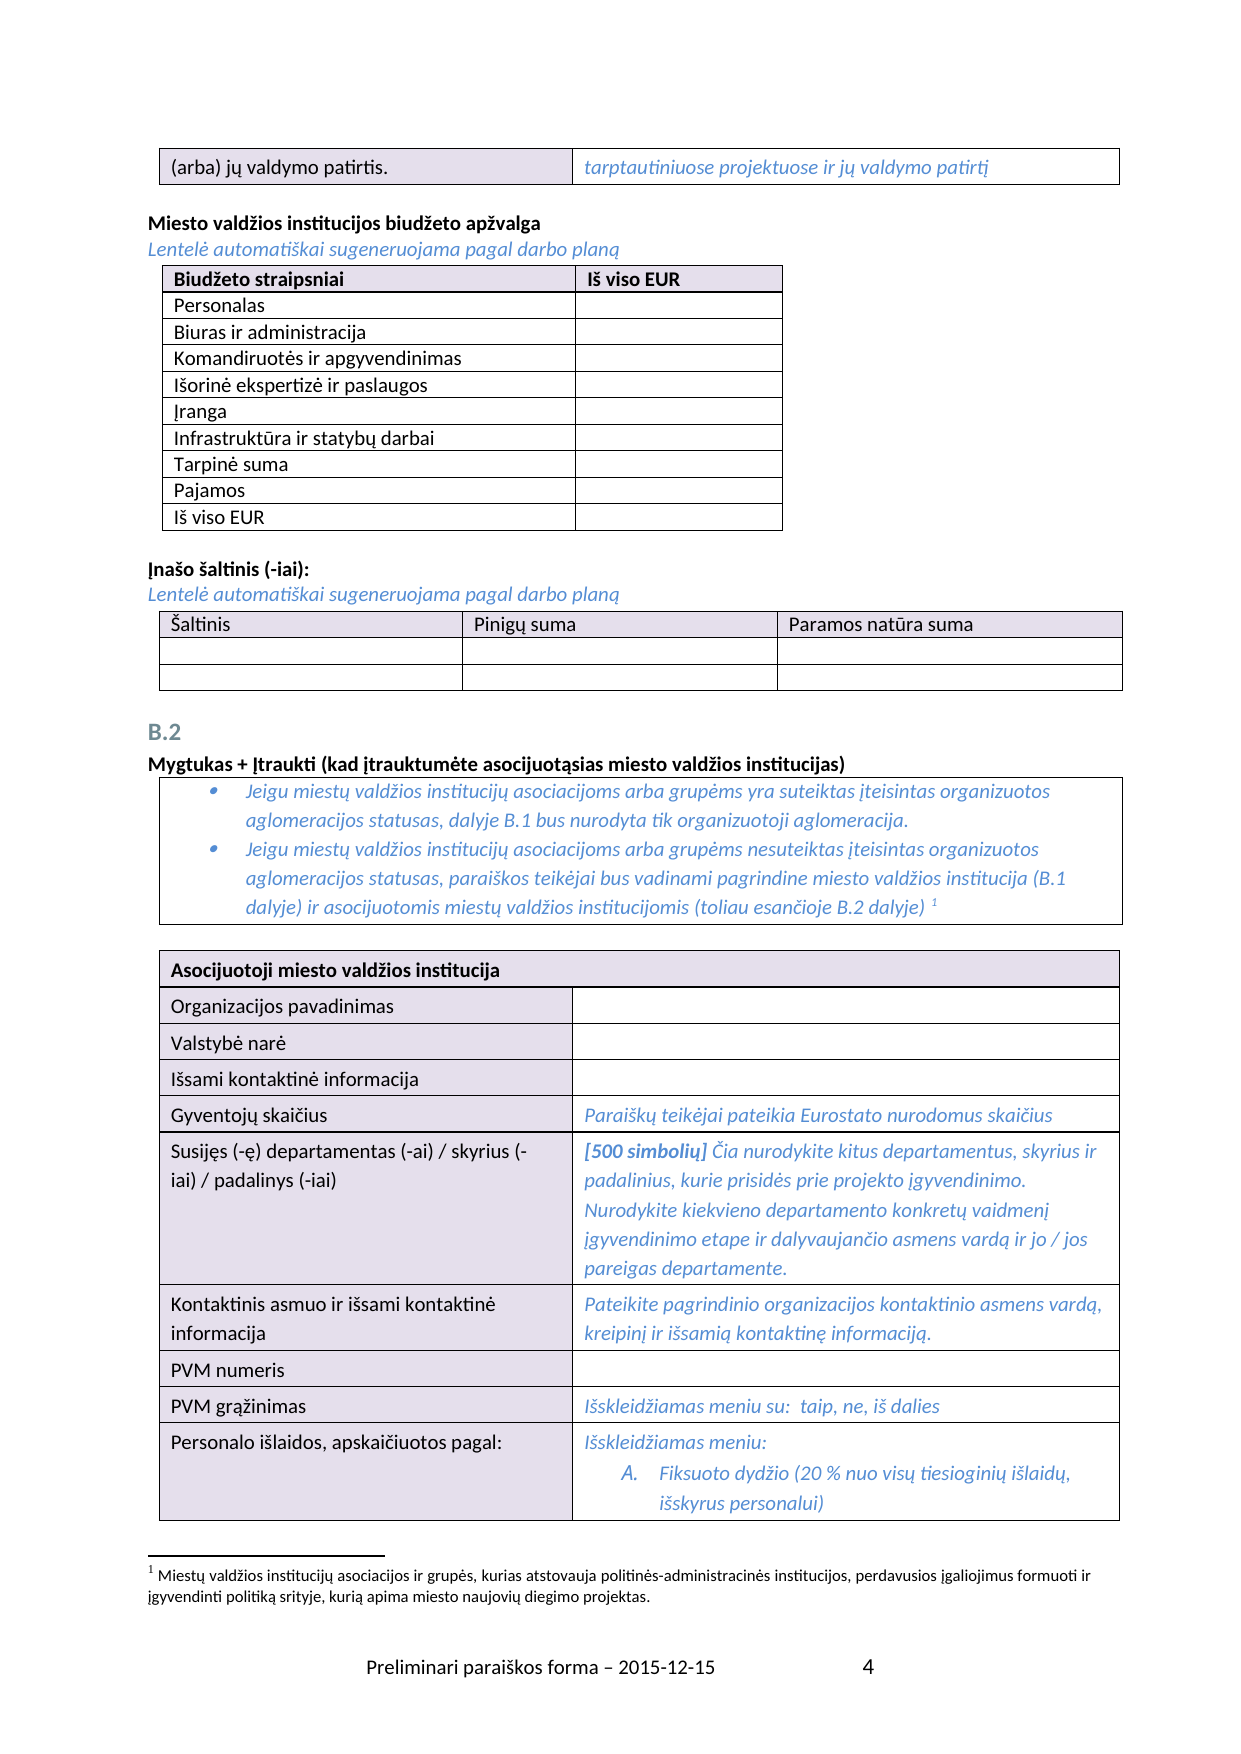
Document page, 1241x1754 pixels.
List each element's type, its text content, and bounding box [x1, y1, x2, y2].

table_cell Personalas [163, 293, 575, 318]
table_cell Kontaktinis asmuo ir išsami kontaktinė informacija [160, 1285, 572, 1350]
table_cell [463, 638, 777, 663]
table_cell Išskleidžiamas meniu su: taip, ne, iš dalies [573, 1387, 1119, 1422]
table_cell Valstybė narė [160, 1024, 572, 1059]
table_cell Susijęs (-ę) departamentas (-ai) / skyrius (-iai) / padalinys (-iai) [160, 1133, 572, 1284]
text Įnašo šaltinis (-iai): [148, 556, 1093, 581]
table_cell Iš viso EUR [163, 504, 575, 529]
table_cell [573, 1423, 1119, 1520]
table_cell Gyventojų skaičius [160, 1096, 572, 1131]
table_cell Paraiškų teikėjai pateikia Eurostato nurodomus skaičius [573, 1096, 1119, 1131]
table_cell Organizacijos pavadinimas [160, 988, 572, 1023]
table_cell [463, 665, 777, 690]
table_cell Išorinė ekspertizė ir paslaugos [163, 372, 575, 397]
table_cell [778, 665, 1122, 690]
text B.2 [148, 716, 1093, 747]
table_cell Tarpinė suma [163, 451, 575, 477]
table_header Jeigu miestų valdžios institucijų asociacijoms arba grupėms yra suteiktas įteisintas organizuotos aglomeracijos statusas, dalyje B.1 bus nurodyta tik organizuotoji aglomeracija. Jeigu miestų valdžios institucijų asociacijoms arba grupėms nesuteiktas įteisintas organizuotos aglomeracijos statusas, paraiškos teikėjai bus vadinami pagrindine miesto valdžios institucija (B.1 dalyje) ir asocijuotomis miestų valdžios institucijomis (toliau esančioje B.2 dalyje) [160, 778, 1122, 924]
table_cell Pajamos [163, 478, 575, 503]
table_cell Biuras ir administracija [163, 319, 575, 344]
table_header Iš viso EUR [576, 266, 782, 291]
text Mygtukas + Įtraukti (kad įtrauktumėte asocijuotąsias miesto valdžios institucijas) [148, 751, 1093, 777]
text Miesto valdžios institucijos biudžeto apžvalga [148, 210, 1093, 236]
table_cell [576, 504, 782, 529]
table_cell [160, 1423, 572, 1520]
table_header Biudžeto straipsniai [163, 266, 575, 291]
table_cell PVM numeris [160, 1351, 572, 1386]
text Lentelė automatiškai sugeneruojama pagal darbo planą [148, 236, 1093, 261]
table_cell [576, 345, 782, 371]
table_cell [576, 398, 782, 424]
table_cell [573, 1060, 1119, 1095]
table_cell [160, 638, 462, 663]
text Lentelė automatiškai sugeneruojama pagal darbo planą [148, 581, 1093, 607]
table_cell [573, 988, 1119, 1023]
table_cell [576, 293, 782, 318]
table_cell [573, 149, 1119, 184]
table_cell Komandiruotės ir apgyvendinimas [163, 345, 575, 371]
table_cell [576, 478, 782, 503]
table_header Pinigų suma [463, 612, 777, 637]
table_cell PVM grąžinimas [160, 1387, 572, 1422]
table_cell Įranga [163, 398, 575, 424]
table_cell [576, 425, 782, 450]
table_cell [576, 372, 782, 397]
table_header Asocijuotoji miesto valdžios institucija [160, 951, 1119, 986]
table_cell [160, 149, 572, 184]
table_cell Infrastruktūra ir statybų darbai [163, 425, 575, 450]
table_cell [573, 1351, 1119, 1386]
table_cell [576, 319, 782, 344]
table_cell [500 simbolių] Čia nurodykite kitus departamentus, skyrius ir padalinius, kurie prisidės prie projekto įgyvendinimo. Nurodykite kiekvieno departamento konkretų vaidmenį įgyvendinimo etape ir dalyvaujančio asmens vardą ir jo / jos pareigas departamente. [573, 1133, 1119, 1284]
table_header Paramos natūra suma [778, 612, 1122, 637]
table_header Šaltinis [160, 612, 462, 637]
table_cell [576, 451, 782, 477]
table_cell Pateikite pagrindinio organizacijos kontaktinio asmens vardą, kreipinį ir išsamią kontaktinę informaciją. [573, 1285, 1119, 1350]
table_cell [573, 1024, 1119, 1059]
table_cell [778, 638, 1122, 663]
table_cell [160, 665, 462, 690]
table_cell Išsami kontaktinė informacija [160, 1060, 572, 1095]
